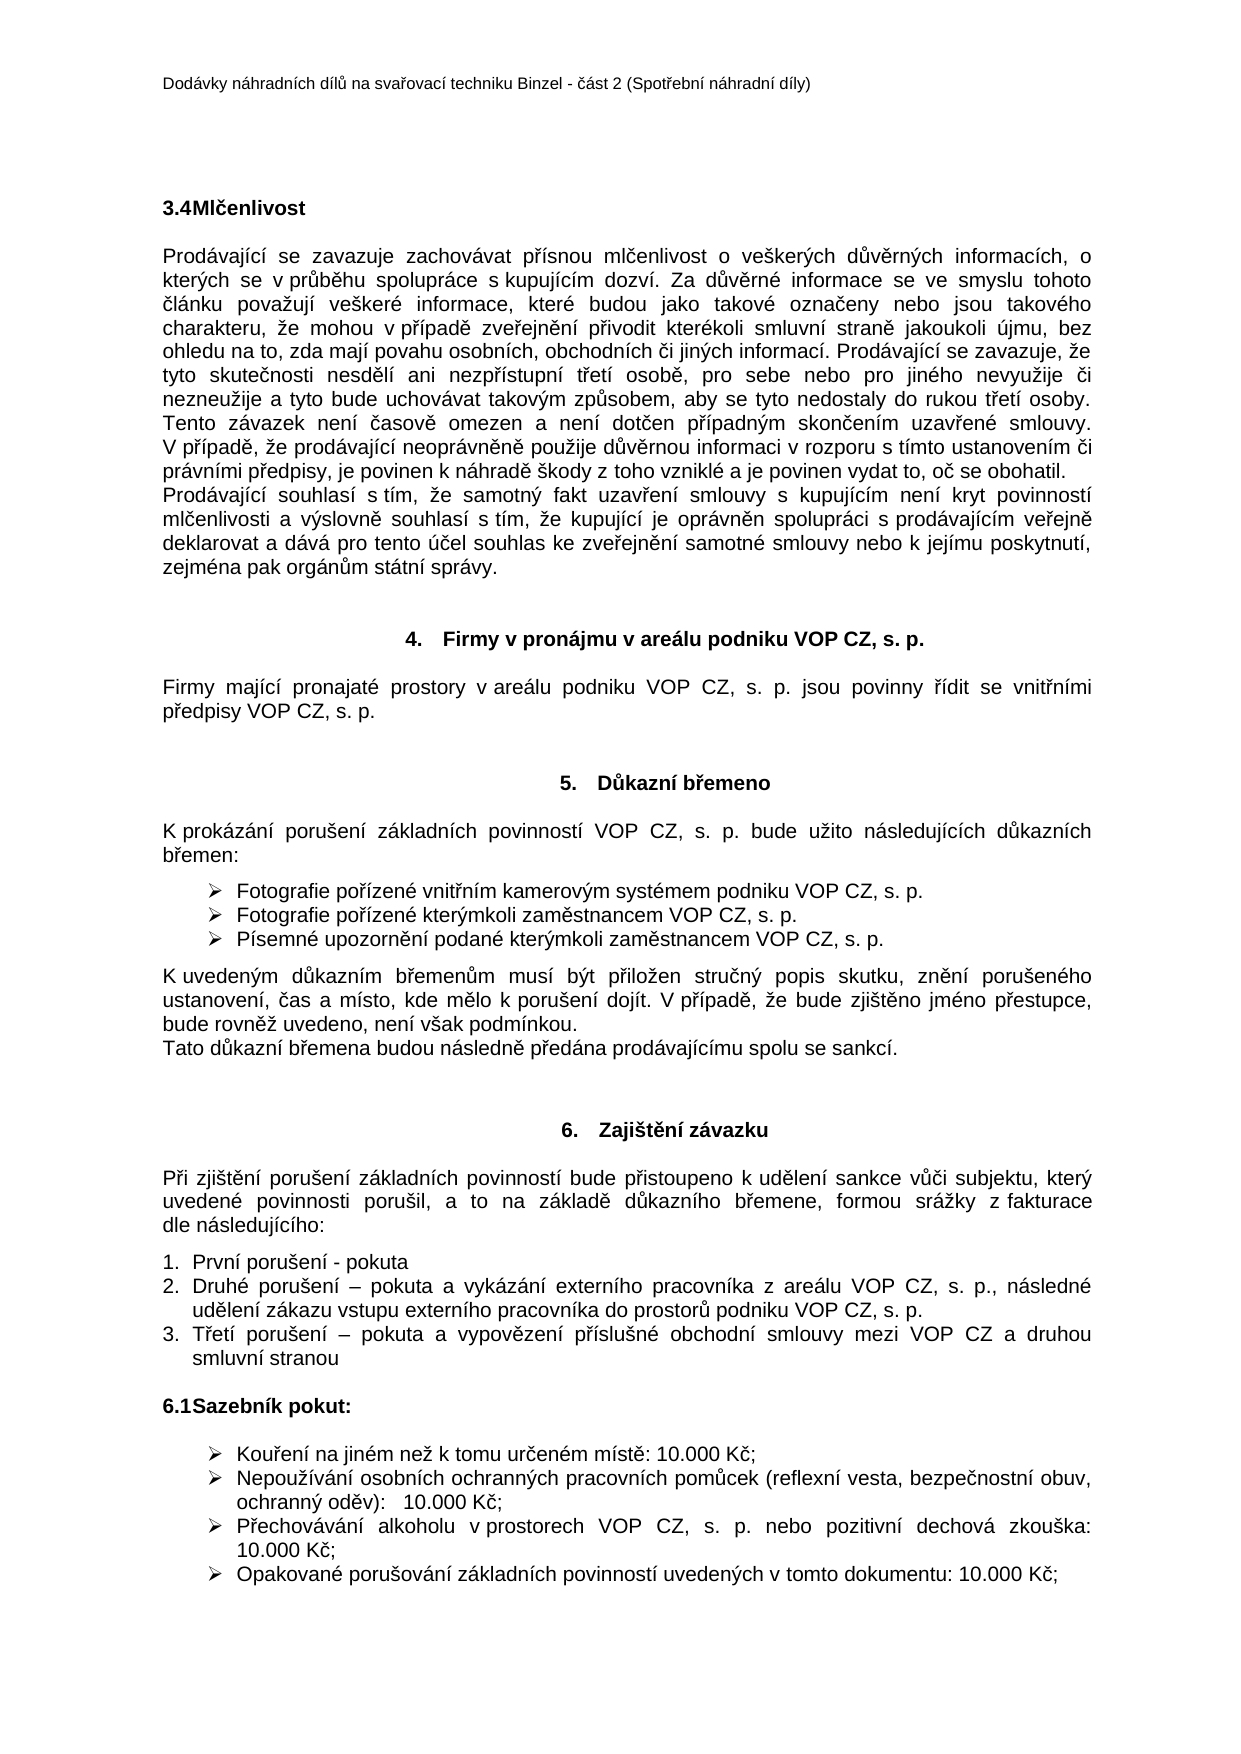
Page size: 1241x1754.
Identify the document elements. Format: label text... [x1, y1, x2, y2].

list První porušení - pokuta [162, 1250, 1093, 1274]
text Nepoužívání osobních ochranných pracovních pomůcek (reflexní vesta, bezpečnostní obuv, ochranný oděv): 10.000 Kč; [207, 1465, 1093, 1513]
text Firmy mající pronajaté prostory v areálu podniku VOP CZ, s. p. jsou povinny řídit se vnitřními předpisy VOP CZ, s. p. [162, 675, 1093, 723]
text Fotografie pořízené kterýmkoli zaměstnancem VOP CZ, s. p. [207, 903, 1093, 927]
list Třetí porušení – pokuta a vypovězení příslušné obchodní smlouvy mezi VOP CZ a druhou smluvní stranou [162, 1322, 1093, 1369]
text Prodávající souhlasí s tím, že samotný fakt uzavření smlouvy s kupujícím není kryt povinností mlčenlivosti a výslovně souhlasí s tím, že kupující je oprávněn spolupráci s prodávajícím veřejně deklarovat a dává pro tento účel souhlas ke zveřejnění samotné smlouvy nebo k jejímu poskytnutí, zejména pak orgánům státní správy. [162, 483, 1093, 579]
subtitle Zajištění závazku [237, 1117, 1093, 1141]
text Opakované porušování základních povinností uvedených v tomto dokumentu: 10.000 Kč; [207, 1561, 1093, 1586]
list Druhé porušení – pokuta a vykázání externího pracovníka z areálu VOP CZ, s. p., následné udělení zákazu vstupu externího pracovníka do prostorů podniku VOP CZ, s. p. [162, 1274, 1093, 1322]
text Písemné upozornění podané kterýmkoli zaměstnancem VOP CZ, s. p. [207, 927, 1093, 951]
subtitle Mlčenlivost [162, 196, 1093, 219]
text Prodávající se zavazuje zachovávat přísnou mlčenlivost o veškerých důvěrných informacích, o kterých se v průběhu spolupráce s kupujícím dozví. Za důvěrné informace se ve smyslu tohoto článku považují veškeré informace, které budou jako takové označeny nebo jsou takového charakteru, že mohou v případě zveřejnění přivodit kterékoli smluvní straně jakoukoli újmu, bez ohledu na to, zda mají povahu osobních, obchodních či jiných informací. Prodávající se zavazuje, že tyto skutečnosti nesdělí ani nezpřístupní třetí osobě, pro sebe nebo pro jiného nevyužije či nezneužije a tyto bude uchovávat takovým způsobem, aby se tyto nedostaly do rukou třetí osoby. Tento závazek není časově omezen a není dotčen případným skončením uzavřené smlouvy. V případě, že prodávající neoprávněně použije důvěrnou informaci v rozporu s tímto ustanovením či právními předpisy, je povinen k náhradě škody z toho vzniklé a je povinen vydat to, oč se obohatil. [162, 243, 1093, 483]
text K prokázání porušení základních povinností VOP CZ, s. p. bude užito následujících důkazních břemen: [162, 818, 1093, 866]
subtitle Sazebník pokut: [162, 1393, 1093, 1417]
text Kouření na jiném než k tomu určeném místě: 10.000 Kč; [207, 1441, 1093, 1465]
text Fotografie pořízené vnitřním kamerovým systémem podniku VOP CZ, s. p. [207, 879, 1093, 903]
subtitle Firmy v pronájmu v areálu podniku VOP CZ, s. p. [237, 627, 1093, 651]
text Přechovávání alkoholu v prostorech VOP CZ, s. p. nebo pozitivní dechová zkouška: 10.000 Kč; [207, 1513, 1093, 1561]
text Při zjištění porušení základních povinností bude přistoupeno k udělení sankce vůči subjektu, který uvedené povinnosti porušil, a to na základě důkazního břemene, formou srážky z fakturace dle následujícího: [162, 1165, 1093, 1237]
text K uvedeným důkazním břemenům musí být přiložen stručný popis skutku, znění porušeného ustanovení, čas a místo, kde mělo k porušení dojít. V případě, že bude zjištěno jméno přestupce, bude rovněž uvedeno, není však podmínkou. [162, 963, 1093, 1035]
text Tato důkazní břemena budou následně předána prodávajícímu spolu se sankcí. [162, 1035, 1093, 1059]
subtitle Důkazní břemeno [237, 771, 1093, 794]
